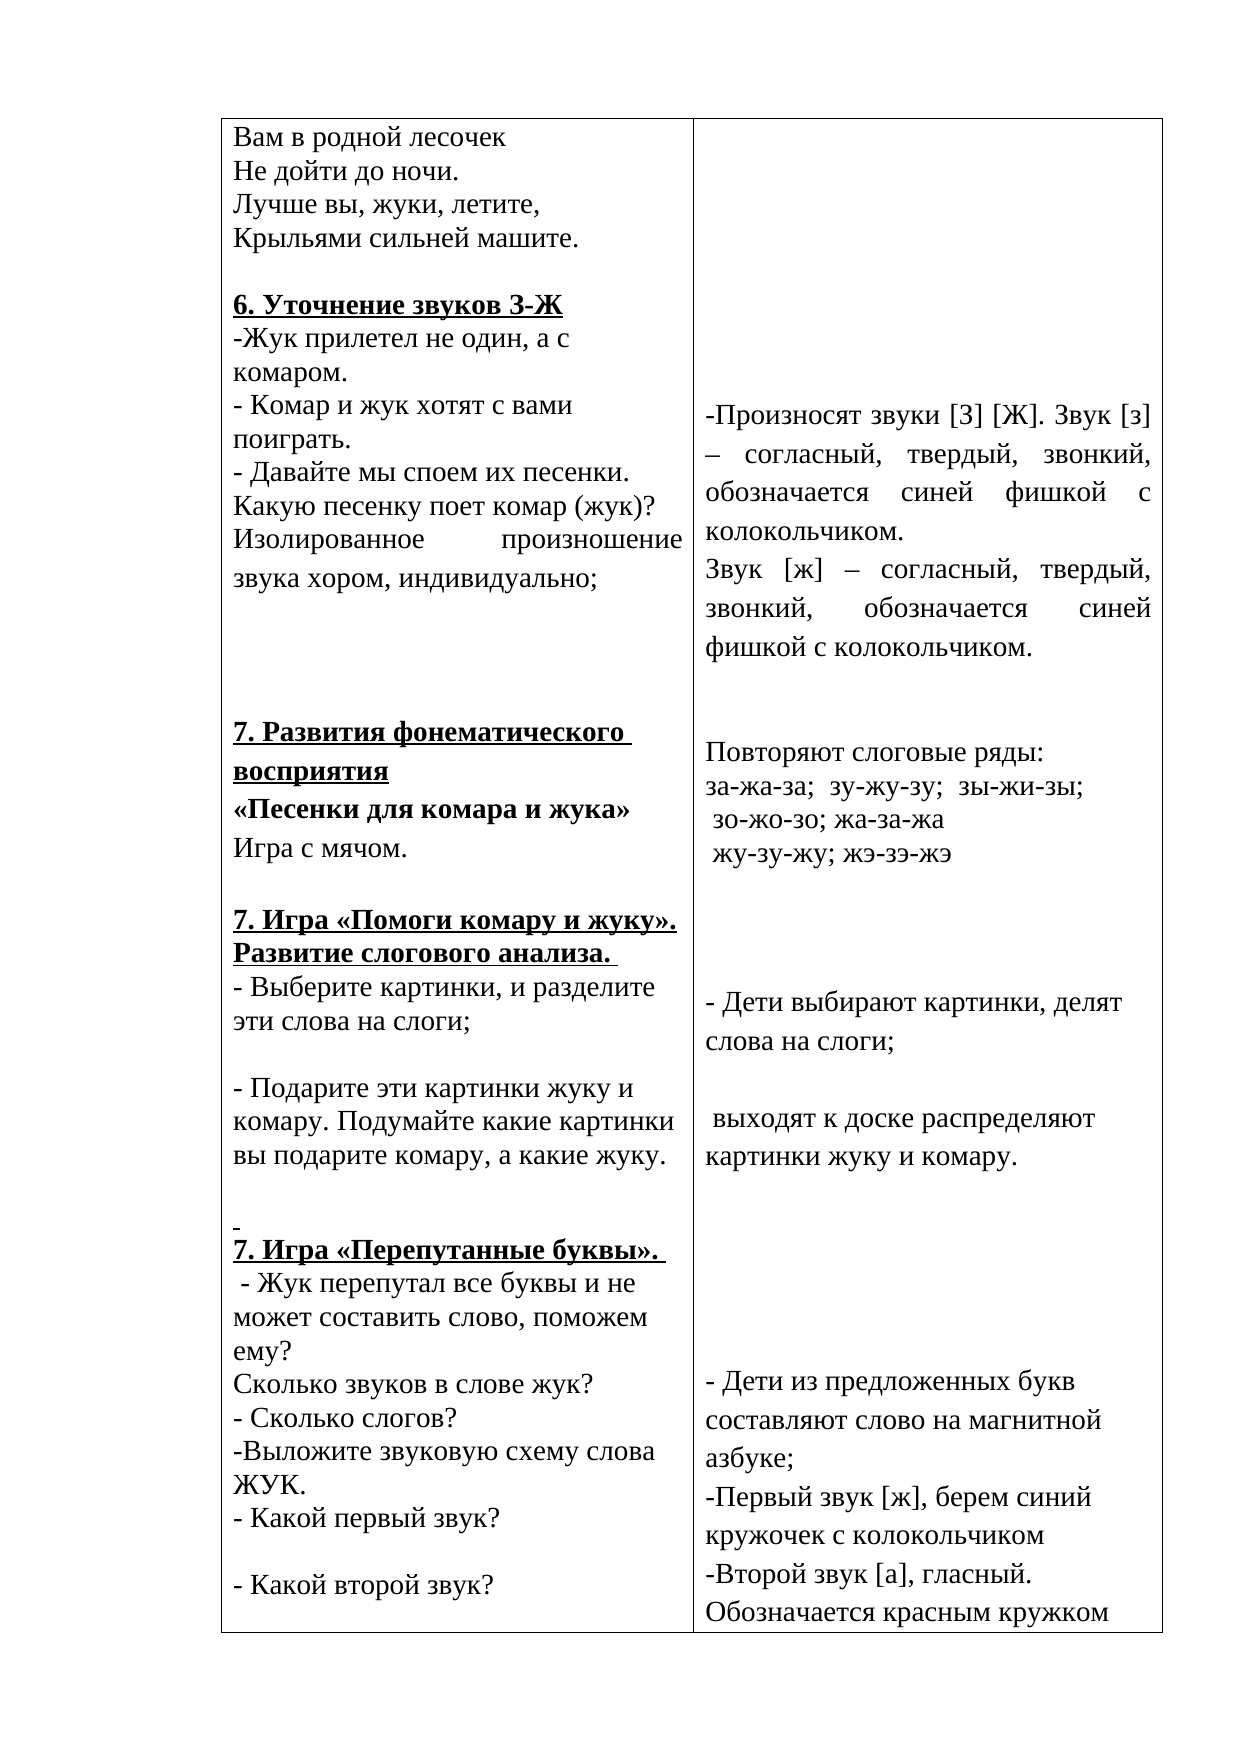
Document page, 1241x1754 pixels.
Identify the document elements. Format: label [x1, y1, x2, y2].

table_cell [222, 119, 693, 1632]
table_cell [694, 119, 1162, 1632]
